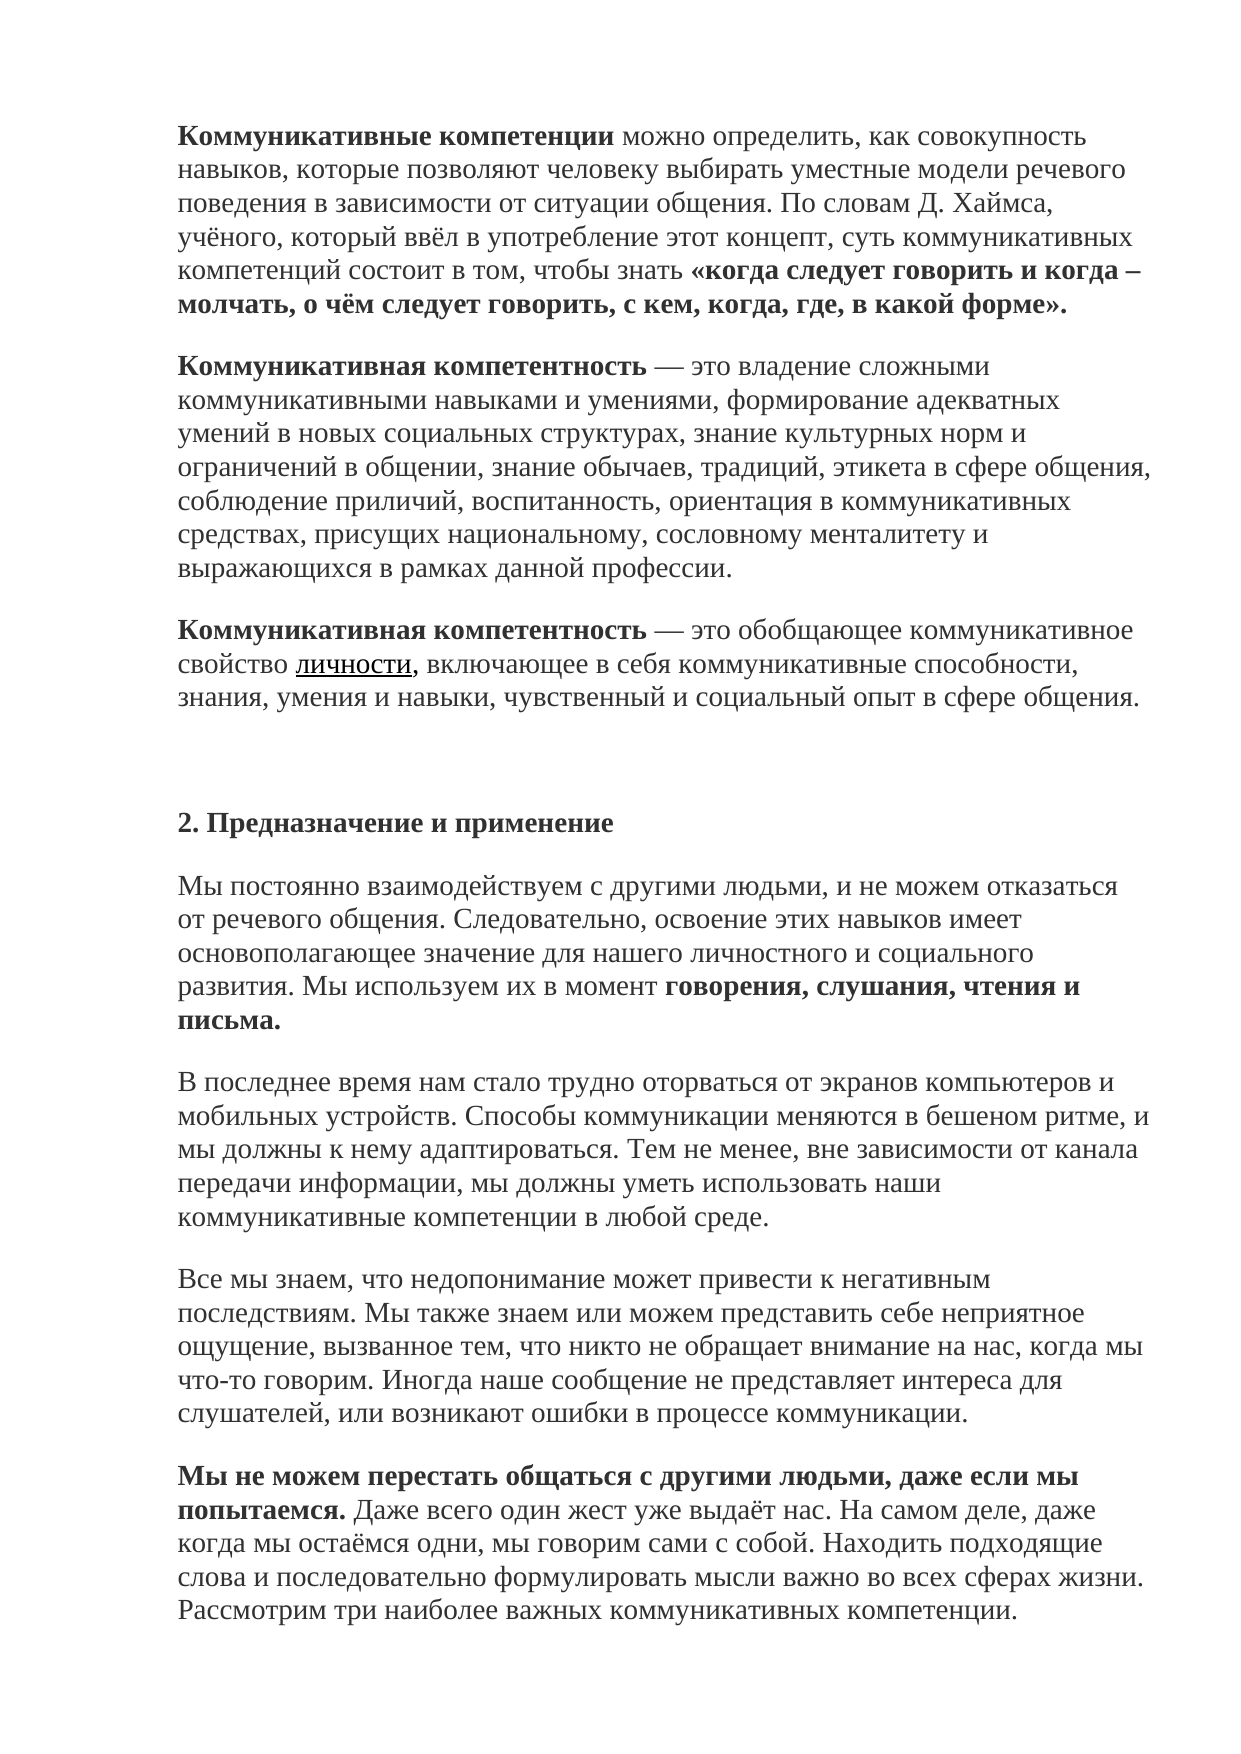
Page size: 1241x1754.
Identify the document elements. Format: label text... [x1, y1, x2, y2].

text Все мы знаем, что недопонимание может привести к негативным последствиям. Мы также знаем или можем представить себе неприятное ощущение, вызванное тем, что никто не обращает внимание на нас, когда мы что-то говорим. Иногда наше сообщение не представляет интереса для слушателей, или возникают ошибки в процессе коммуникации. [177, 1261, 1152, 1429]
text 2. Предназначение и применение [177, 805, 1152, 838]
text Коммуникативная компетентность — это владение сложными коммуникативными навыками и умениями, формирование адекватных умений в новых социальных структурах, знание культурных норм и ограничений в общении, знание обычаев, традиций, этикета в сфере общения, соблюдение приличий, воспитанность, ориентация в коммуникативных средствах, присущих национальному, сословному менталитету и выражающихся в рамках данной профессии. [177, 348, 1152, 583]
text Коммуникативные компетенции можно определить, как совокупность навыков, которые позволяют человеку выбирать уместные модели речевого поведения в зависимости от ситуации общения. По словам Д. Хаймса, учёного, который ввёл в употребление этот концепт, суть коммуникативных компетенций состоит в том, чтобы знать «когда следует говорить и когда – молчать, о чём следует говорить, с кем, когда, где, в какой форме». [177, 118, 1152, 319]
text Мы не можем перестать общаться с другими людьми, даже если мы попытаемся. Даже всего один жест уже выдаёт нас. На самом деле, даже когда мы остаёмся одни, мы говорим сами с собой. Находить подходящие слова и последовательно формулировать мысли важно во всех сферах жизни. Рассмотрим три наиболее важных коммуникативных компетенции. [177, 1458, 1152, 1626]
text Коммуникативная компетентность — это обобщающее коммуникативное свойство личности, включающее в себя коммуникативные способности, знания, умения и навыки, чувственный и социальный опыт в сфере общения. [177, 612, 1152, 713]
text Мы постоянно взаимодействуем с другими людьми, и не можем отказаться от речевого общения. Следовательно, освоение этих навыков имеет основополагающее значение для нашего личностного и социального развития. Мы используем их в момент говорения, слушания, чтения и письма. [177, 868, 1152, 1035]
text В последнее время нам стало трудно оторваться от экранов компьютеров и мобильных устройств. Способы коммуникации меняются в бешеном ритме, и мы должны к нему адаптироваться. Тем не менее, вне зависимости от канала передачи информации, мы должны уметь использовать наши коммуникативные компетенции в любой среде. [177, 1064, 1152, 1232]
